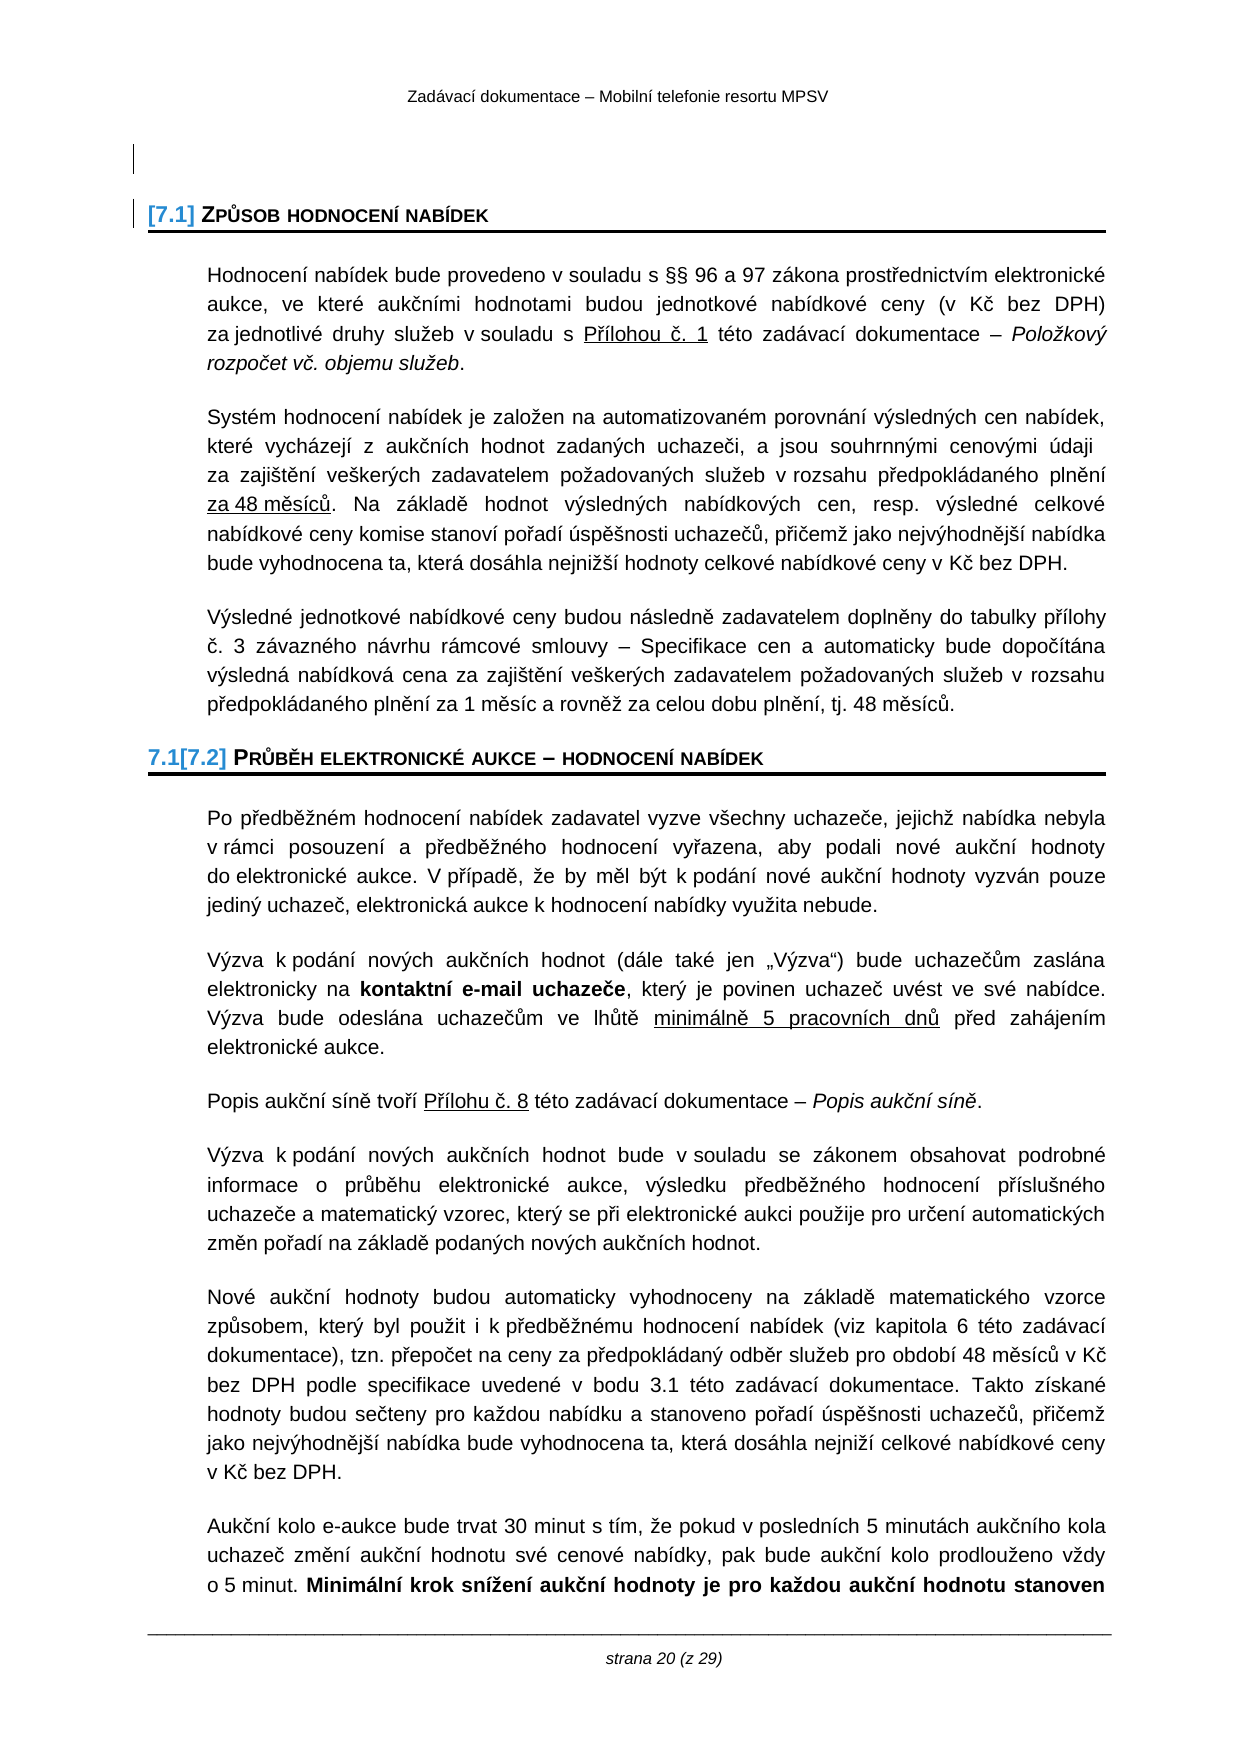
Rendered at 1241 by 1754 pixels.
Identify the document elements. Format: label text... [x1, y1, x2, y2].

text Hodnocení nabídek bude provedeno v souladu s §§ 96 a 97 zákona prostřednictvím elektronické aukce, ve které aukčními hodnotami budou jednotkové nabídkové ceny (v Kč bez DPH) za jednotlivé druhy služeb v souladu s Přílohou č. 1 této zadávací dokumentace – Položkový rozpočet vč. objemu služeb. [207, 258, 1106, 374]
subtitle Průběh elektronické aukce – hodnocení nabídek [148, 741, 1106, 772]
text Nové aukční hodnoty budou automaticky vyhodnoceny na základě matematického vzorce způsobem, který byl použit i k předběžnému hodnocení nabídek (viz kapitola 6 této zadávací dokumentace), tzn. přepočet na ceny za předpokládaný odběr služeb pro období 48 měsíců v Kč bez DPH podle specifikace uvedené v bodu 3.1 této zadávací dokumentace. Takto získané hodnoty budou sečteny pro každou nabídku a stanoveno pořadí úspěšnosti uchazečů, přičemž jako nejvýhodnější nabídka bude vyhodnocena ta, která dosáhla nejniží celkové nabídkové ceny v Kč bez DPH. [207, 1280, 1106, 1484]
text Popis aukční síně tvoří Přílohu č. 8 této zadávací dokumentace – Popis aukční síně. [207, 1084, 1106, 1113]
text Po předběžném hodnocení nabídek zadavatel vyzve všechny uchazeče, jejichž nabídka nebyla v rámci posouzení a předběžného hodnocení vyřazena, aby podali nové aukční hodnoty do elektronické aukce. V případě, že by měl být k podání nové aukční hodnoty vyzván pouze jediný uchazeč, elektronická aukce k hodnocení nabídky využita nebude. [207, 801, 1106, 917]
text Výzva k podání nových aukčních hodnot bude v souladu se zákonem obsahovat podrobné informace o průběhu elektronické aukce, výsledku předběžného hodnocení příslušného uchazeče a matematický vzorec, který se při elektronické aukci použije pro určení automatických změn pořadí na základě podaných nových aukčních hodnot. [207, 1138, 1106, 1255]
text Výsledné jednotkové nabídkové ceny budou následně zadavatelem doplněny do tabulky přílohy č. 3 závazného návrhu rámcové smlouvy – Specifikace cen a automaticky bude dopočítána výsledná nabídková cena za zajištění veškerých zadavatelem požadovaných služeb v rozsahu předpokládaného plnění za 1 měsíc a rovněž za celou dobu plnění, tj. 48 měsíců. [207, 599, 1106, 716]
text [207, 1509, 1106, 1596]
text Systém hodnocení nabídek je založen na automatizovaném porovnání výsledných cen nabídek, které vycházejí z aukčních hodnot zadaných uchazeči, a jsou souhrnnými cenovými údaji za zajištění veškerých zadavatelem požadovaných služeb v rozsahu předpokládaného plnění za 48 měsíců. Na základě hodnot výsledných nabídkových cen, resp. výsledné celkové nabídkové ceny komise stanoví pořadí úspěšnosti uchazečů, přičemž jako nejvýhodnější nabídka bude vyhodnocena ta, která dosáhla nejnižší hodnoty celkové nabídkové ceny v Kč bez DPH. [207, 399, 1106, 574]
subtitle Způsob hodnocení nabídek [148, 198, 1106, 230]
text Výzva k podání nových aukčních hodnot (dále také jen „Výzva“) bude uchazečům zaslána elektronicky na kontaktní e-mail uchazeče, který je povinen uchazeč uvést ve své nabídce. Výzva bude odeslána uchazečům ve lhůtě minimálně 5 pracovních dnů před zahájením elektronické aukce. [207, 942, 1106, 1059]
